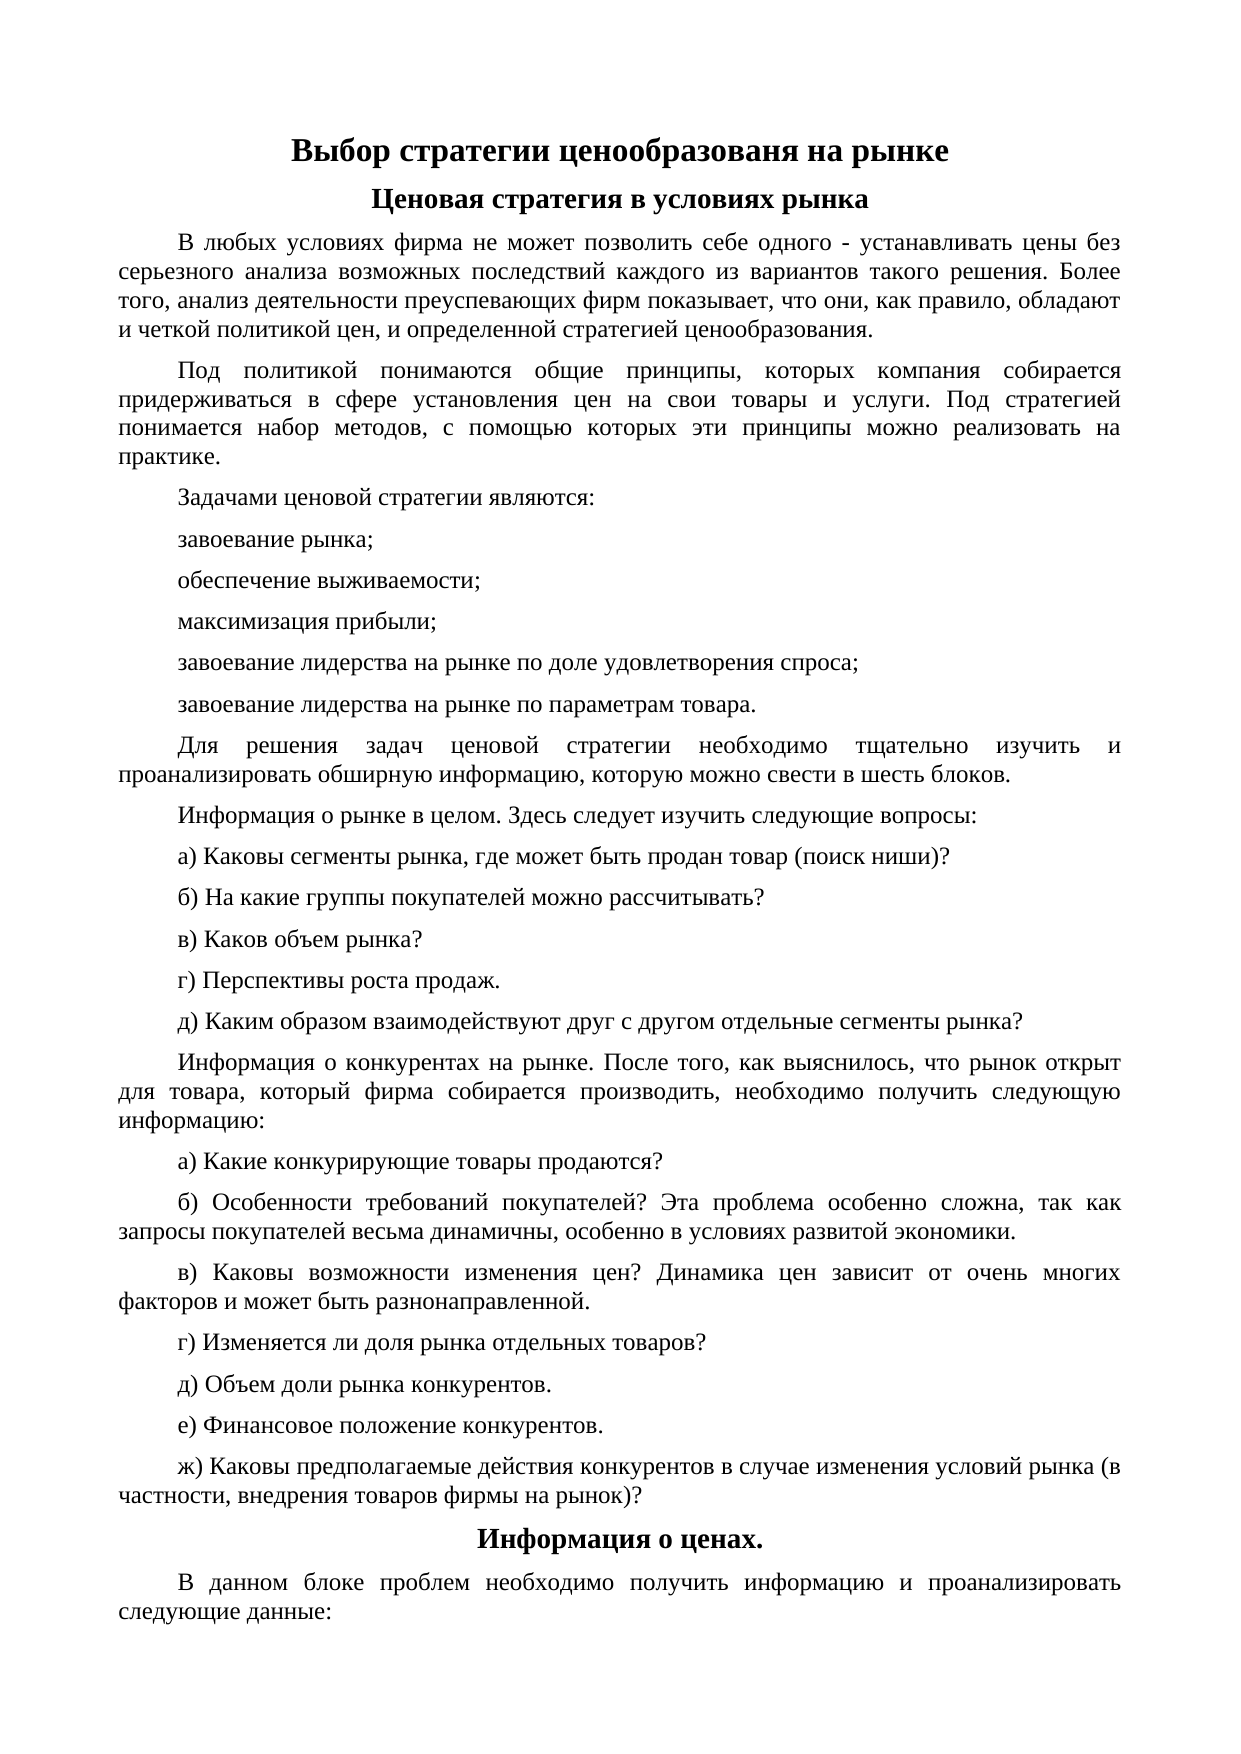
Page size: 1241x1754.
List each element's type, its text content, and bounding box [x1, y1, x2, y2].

text обеспечение выживаемости; [118, 565, 1122, 594]
text ж) Каковы предполагаемые действия конкурентов в случае изменения условий рынка (в частности, внедрения товаров фирмы на рынок)? [118, 1451, 1122, 1509]
text а) Каковы сегменты рынка, где может быть продан товар (поиск ниши)? [118, 841, 1122, 870]
text а) Какие конкурирующие товары продаются? [118, 1146, 1122, 1175]
text Выбор стратегии ценообразованя на рынке [118, 131, 1122, 169]
text д) Каким образом взаимодействуют друг с другом отдельные сегменты рынка? [118, 1006, 1122, 1035]
text Задачами ценовой стратегии являются: [118, 482, 1122, 511]
text Информация о конкурентах на рынке. После того, как выяснилось, что рынок открыт для товара, который фирма собирается производить, необходимо получить следующую информацию: [118, 1047, 1122, 1134]
text завоевание рынка; [118, 524, 1122, 552]
text г) Перспективы роста продаж. [118, 965, 1122, 994]
text завоевание лидерства на рынке по доле удовлетворения спроса; [118, 647, 1122, 676]
text б) На какие группы покупателей можно рассчитывать? [118, 882, 1122, 911]
text б) Особенности требований покупателей? Эта проблема особенно сложна, так как запросы покупателей весьма динамичны, особенно в условиях развитой экономики. [118, 1187, 1122, 1245]
text г) Изменяется ли доля рынка отдельных товаров? [118, 1327, 1122, 1356]
text в) Каковы возможности изменения цен? Динамика цен зависит от очень многих факторов и может быть разнонаправленной. [118, 1257, 1122, 1315]
text Ценовая стратегия в условиях рынка [118, 181, 1122, 215]
text максимизация прибыли; [118, 606, 1122, 635]
text Под политикой понимаются общие принципы, которых компания собирается придерживаться в сфере установления цен на свои товары и услуги. Под стратегией понимается набор методов, с помощью которых эти принципы можно реализовать на практике. [118, 355, 1122, 470]
text в) Каков объем рынка? [118, 924, 1122, 952]
text Информация о рынке в целом. Здесь следует изучить следующие вопросы: [118, 800, 1122, 829]
text д) Объем доли рынка конкурентов. [118, 1369, 1122, 1397]
text е) Финансовое положение конкурентов. [118, 1410, 1122, 1439]
text завоевание лидерства на рынке по параметрам товара. [118, 689, 1122, 717]
text Информация о ценах. [118, 1521, 1122, 1555]
text В любых условиях фирма не может позволить себе одного - устанавливать цены без серьезного анализа возможных последствий каждого из вариантов такого решения. Более того, анализ деятельности преуспевающих фирм показывает, что они, как правило, обладают и четкой политикой цен, и определенной стратегией ценообразования. [118, 227, 1122, 342]
text Для решения задач ценовой стратегии необходимо тщательно изучить и проанализировать обширную информацию, которую можно свести в шесть блоков. [118, 730, 1122, 787]
text В данном блоке проблем необходимо получить информацию и проанализировать следующие данные: [118, 1567, 1122, 1625]
